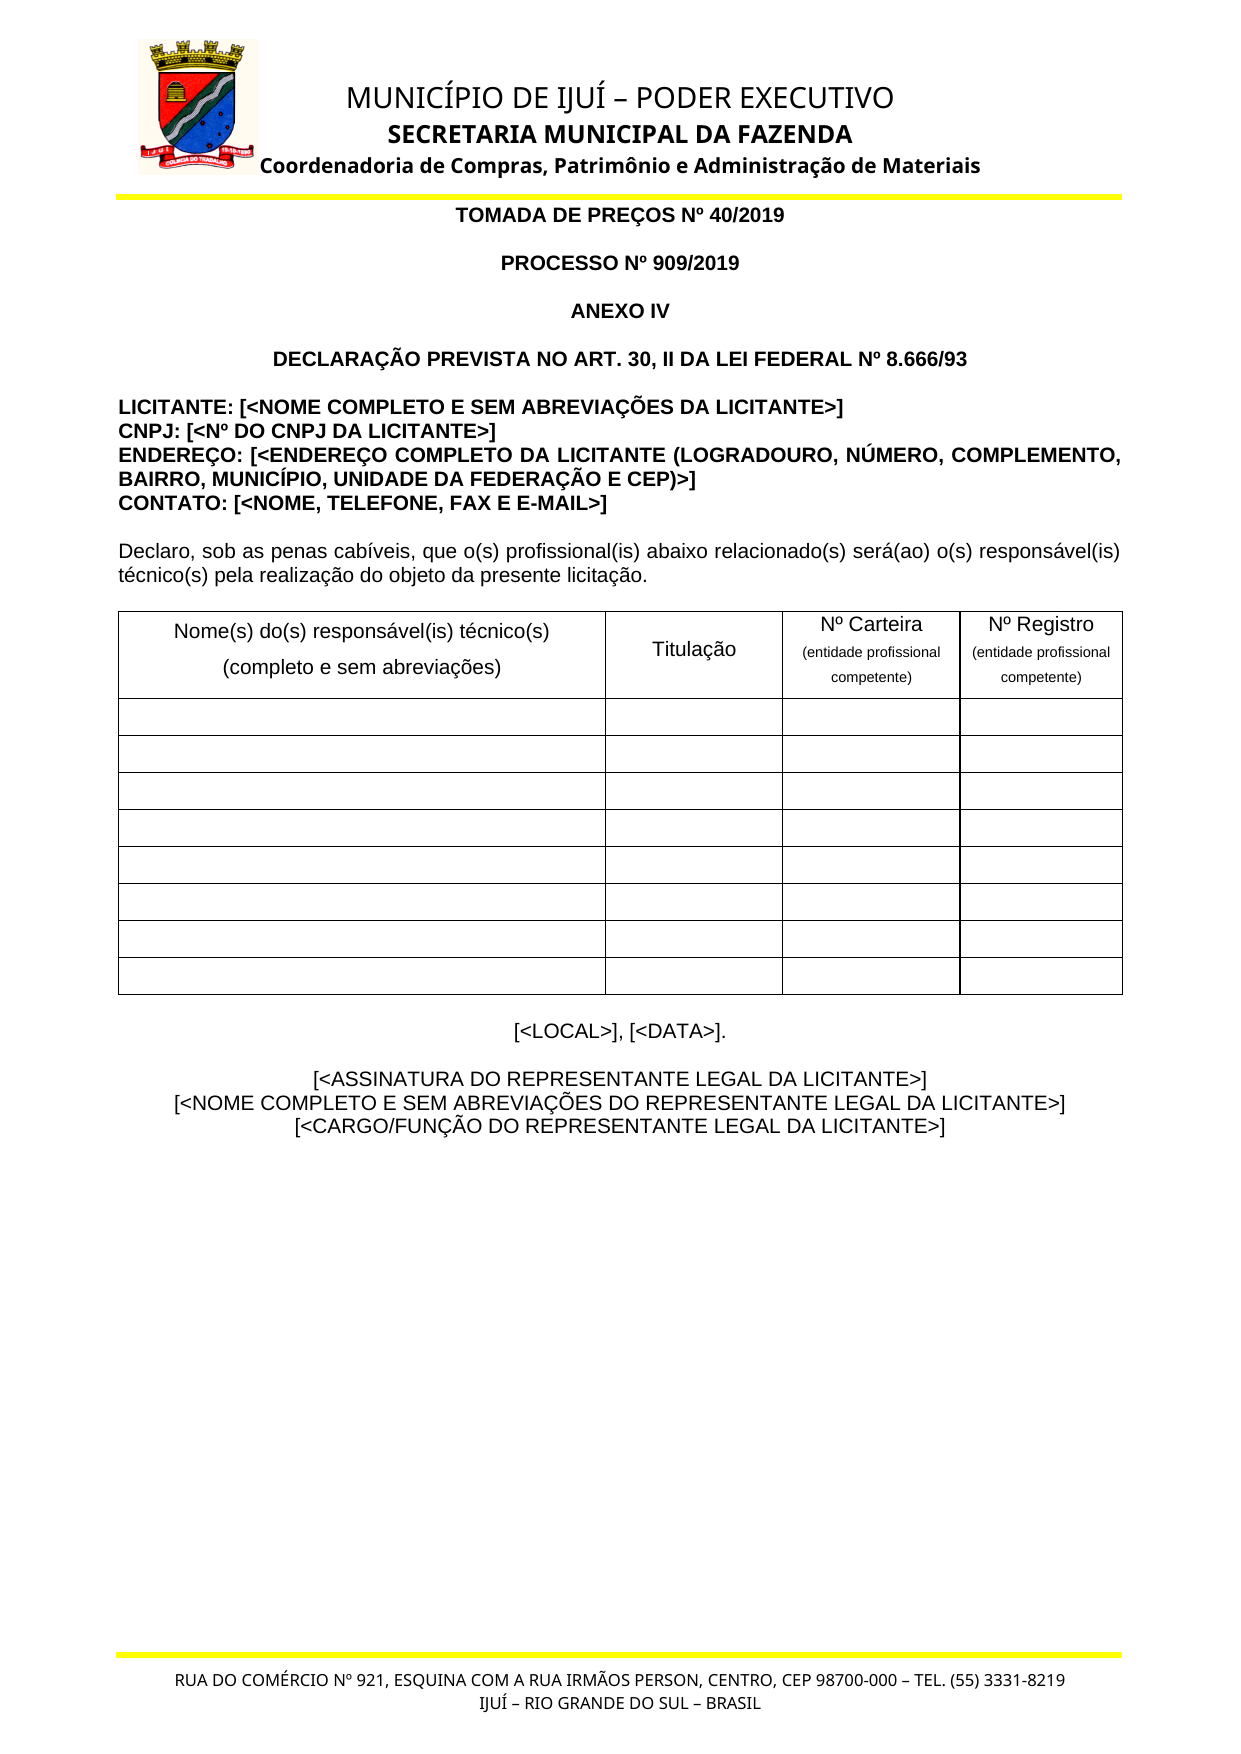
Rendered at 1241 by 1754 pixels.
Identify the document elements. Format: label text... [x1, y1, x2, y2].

table_cell [783, 699, 959, 735]
table_cell [961, 810, 1122, 846]
text CNPJ: [<Nº DO CNPJ DA LICITANTE>] [118, 419, 1122, 443]
table_cell [119, 699, 605, 735]
table_cell [783, 736, 959, 772]
table_cell [606, 847, 782, 883]
table_header Nº Registro (entidade profissional competente) [961, 612, 1122, 698]
table_cell [119, 810, 605, 846]
table_header Nº Carteira (entidade profissional competente) [783, 612, 959, 698]
table_cell [783, 884, 959, 919]
table_cell [783, 921, 959, 957]
text PROCESSO Nº 909/2019 [118, 251, 1122, 275]
table_cell [961, 921, 1122, 957]
text [<LOCAL>], [<DATA>]. [118, 1018, 1122, 1042]
table_header Nome(s) do(s) responsável(is) técnico(s) (completo e sem abreviações) [119, 612, 605, 698]
table_cell [119, 847, 605, 883]
table_cell [606, 699, 782, 735]
table_cell [961, 884, 1122, 919]
table_header Titulação [606, 612, 782, 698]
table_cell [606, 736, 782, 772]
text [<ASSINATURA DO REPRESENTANTE LEGAL DA LICITANTE>] [118, 1066, 1122, 1090]
table_cell [783, 773, 959, 809]
table_cell [119, 958, 605, 993]
table_cell [606, 773, 782, 809]
text LICITANTE: [<NOME COMPLETO E SEM ABREVIAÇÕES DA LICITANTE>] [118, 395, 1122, 419]
table_cell [606, 884, 782, 919]
text CONTATO: [<NOME, TELEFONE, FAX E E-MAIL>] [118, 491, 1122, 515]
table_cell [119, 921, 605, 957]
text Declaro, sob as penas cabíveis, que o(s) profissional(is) abaixo relacionado(s) será(ao) o(s) responsável(is) técnico(s) pela realização do objeto da presente licitação. [118, 539, 1122, 587]
picture [138, 39, 259, 175]
table_cell [119, 884, 605, 919]
table_cell [961, 847, 1122, 883]
table_cell [606, 810, 782, 846]
text [<CARGO/FUNÇÃO DO REPRESENTANTE LEGAL DA LICITANTE>] [118, 1114, 1122, 1138]
text TOMADA DE PREÇOS Nº 40/2019 [118, 203, 1122, 227]
table_cell [783, 958, 959, 993]
table_cell [961, 773, 1122, 809]
table_cell [119, 773, 605, 809]
text ENDEREÇO: [<ENDEREÇO COMPLETO DA LICITANTE (LOGRADOURO, NÚMERO, COMPLEMENTO, BAIRRO, MUNICÍPIO, UNIDADE DA FEDERAÇÃO E CEP)>] [118, 443, 1122, 491]
table_cell [783, 810, 959, 846]
text [<NOME COMPLETO E SEM ABREVIAÇÕES DO REPRESENTANTE LEGAL DA LICITANTE>] [118, 1090, 1122, 1114]
table_cell [606, 958, 782, 993]
table_cell [606, 921, 782, 957]
table_cell [961, 736, 1122, 772]
text DECLARAÇÃO PREVISTA NO ART. 30, II DA LEI FEDERAL Nº 8.666/93 [118, 347, 1122, 371]
table_cell [119, 736, 605, 772]
text ANEXO IV [118, 299, 1122, 323]
table_cell [961, 958, 1122, 993]
table_cell [783, 847, 959, 883]
table_cell [961, 699, 1122, 735]
